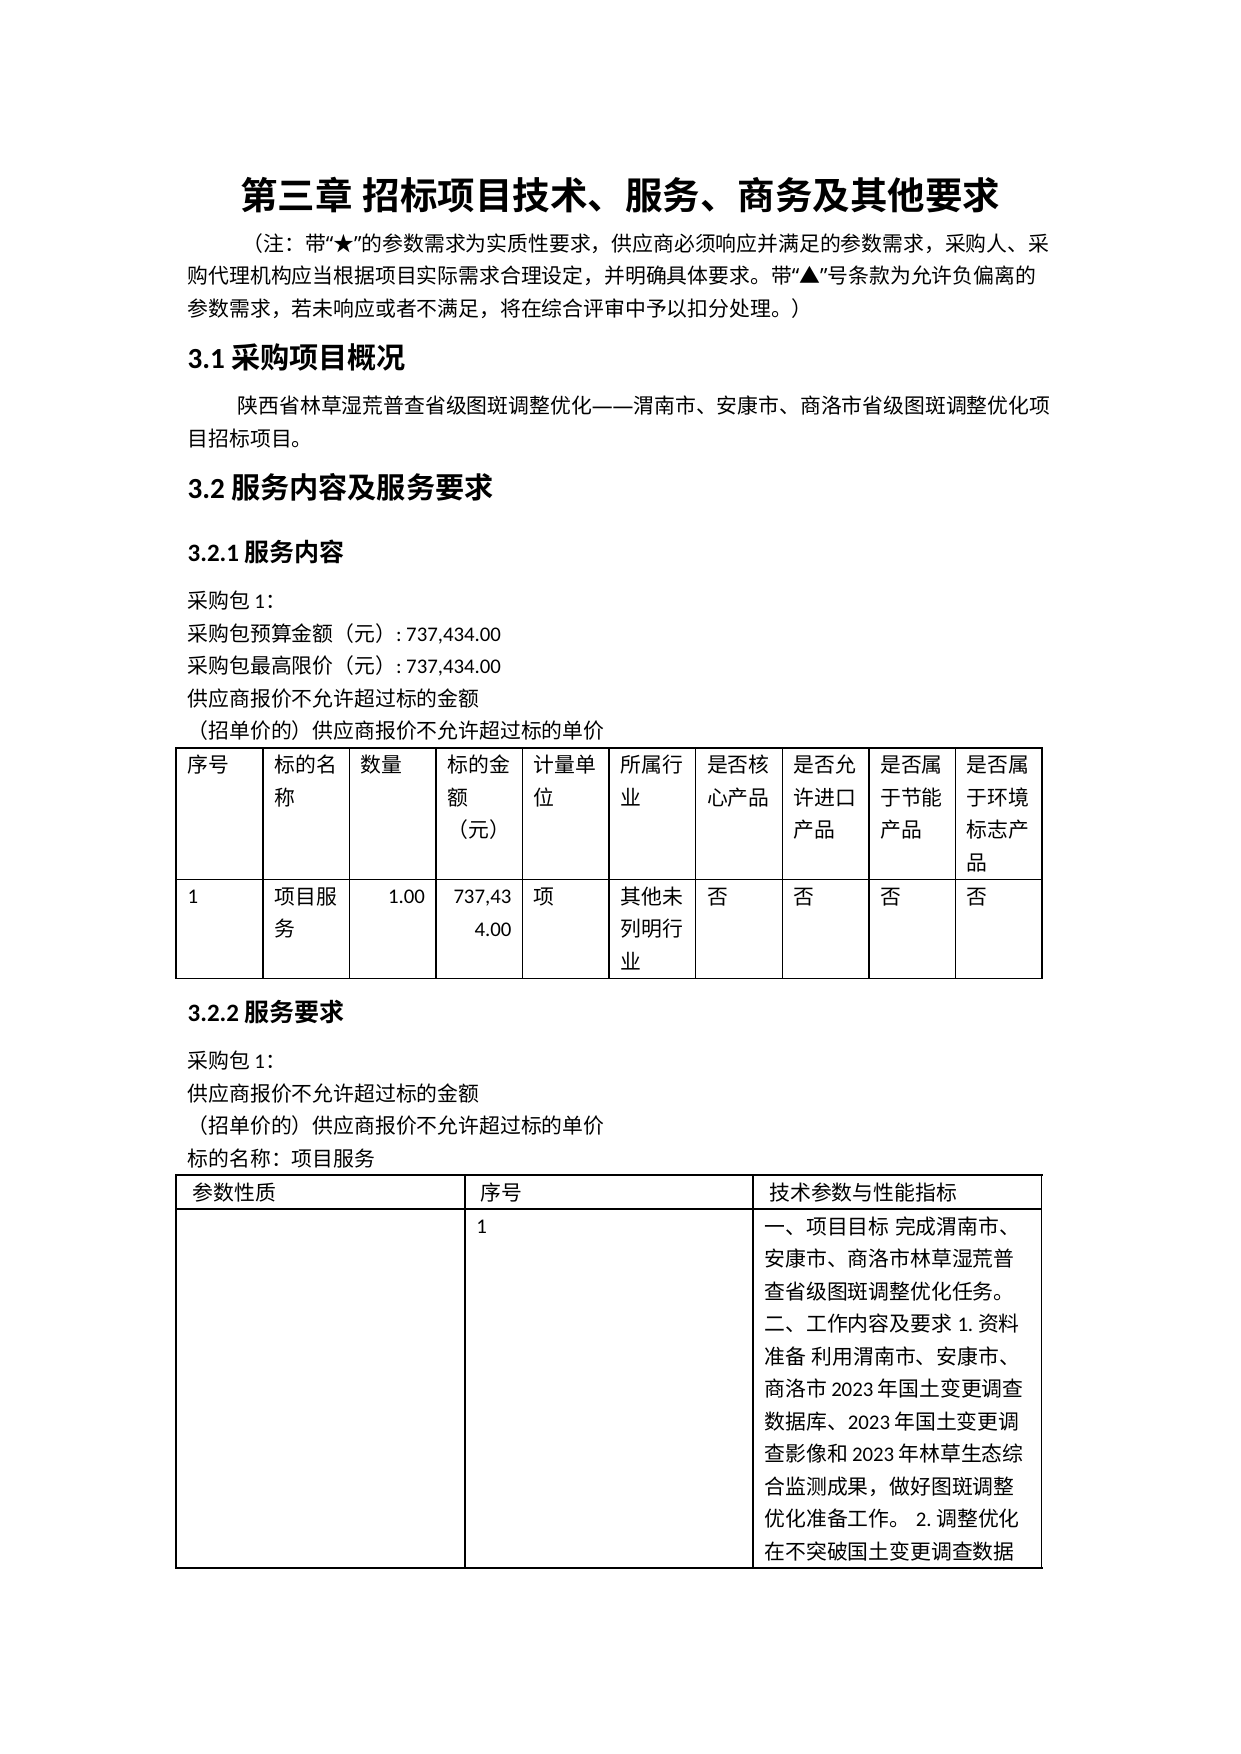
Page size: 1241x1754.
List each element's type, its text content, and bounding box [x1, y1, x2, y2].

table_cell 1 [466, 1210, 752, 1567]
table_header 技术参数与性能指标 [754, 1176, 1041, 1208]
text 供应商报价不允许超过标的金额 [187, 682, 1053, 714]
table_header 参数性质 [177, 1176, 464, 1208]
table_cell 737,434.00 [437, 880, 522, 978]
text 采购包1： [187, 1044, 1053, 1077]
table_header 序号 [177, 749, 262, 878]
text 陕西省林草湿荒普查省级图斑调整优化——渭南市、安康市、商洛市省级图斑调整优化项目招标项目。 [187, 389, 1053, 454]
table_cell 1 [177, 880, 262, 978]
text （招单价的）供应商报价不允许超过标的单价 [187, 714, 1053, 747]
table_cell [754, 1210, 1041, 1567]
table_header 是否核心产品 [696, 749, 782, 878]
text 3.2服务内容及服务要求 [187, 454, 1053, 519]
text 3.1采购项目概况 [187, 324, 1053, 389]
table_cell 否 [696, 880, 782, 978]
table_cell 否 [870, 880, 955, 978]
text 采购包预算金额（元）: 737,434.00 [187, 617, 1053, 649]
text 第三章 招标项目技术、服务、商务及其他要求 [187, 162, 1053, 227]
table_header 是否属于环境标志产品 [956, 749, 1041, 878]
table_header 标的名称 [264, 749, 349, 878]
table_cell 否 [956, 880, 1041, 978]
table_header 是否允许进口产品 [783, 749, 868, 878]
text 3.2.1服务内容 [187, 519, 1053, 584]
table_cell 项 [523, 880, 608, 978]
text 3.2.2服务要求 [187, 979, 1053, 1044]
table_cell 1.00 [350, 880, 435, 978]
table_header 所属行业 [610, 749, 695, 878]
table_cell 项目服务 [264, 880, 349, 978]
text 采购包1： [187, 584, 1053, 617]
table_header 计量单位 [523, 749, 608, 878]
table_cell 否 [783, 880, 868, 978]
table_cell 其他未列明行业 [610, 880, 695, 978]
text 采购包最高限价（元）: 737,434.00 [187, 649, 1053, 682]
table_header 标的金额 （元） [437, 749, 522, 878]
text （招单价的）供应商报价不允许超过标的单价 [187, 1109, 1053, 1142]
table_header 序号 [466, 1176, 752, 1208]
table_header 是否属于节能产品 [870, 749, 955, 878]
table_header 数量 [350, 749, 435, 878]
text 标的名称：项目服务 [187, 1142, 1053, 1174]
text （注：带“★”的参数需求为实质性要求，供应商必须响应并满足的参数需求，采购人、采购代理机构应当根据项目实际需求合理设定，并明确具体要求。带“▲”号条款为允许负偏离的参数需求，若未响应或者不满足，将在综合评审中予以扣分处理。） [187, 227, 1053, 324]
table_cell [177, 1210, 464, 1567]
text 供应商报价不允许超过标的金额 [187, 1077, 1053, 1109]
